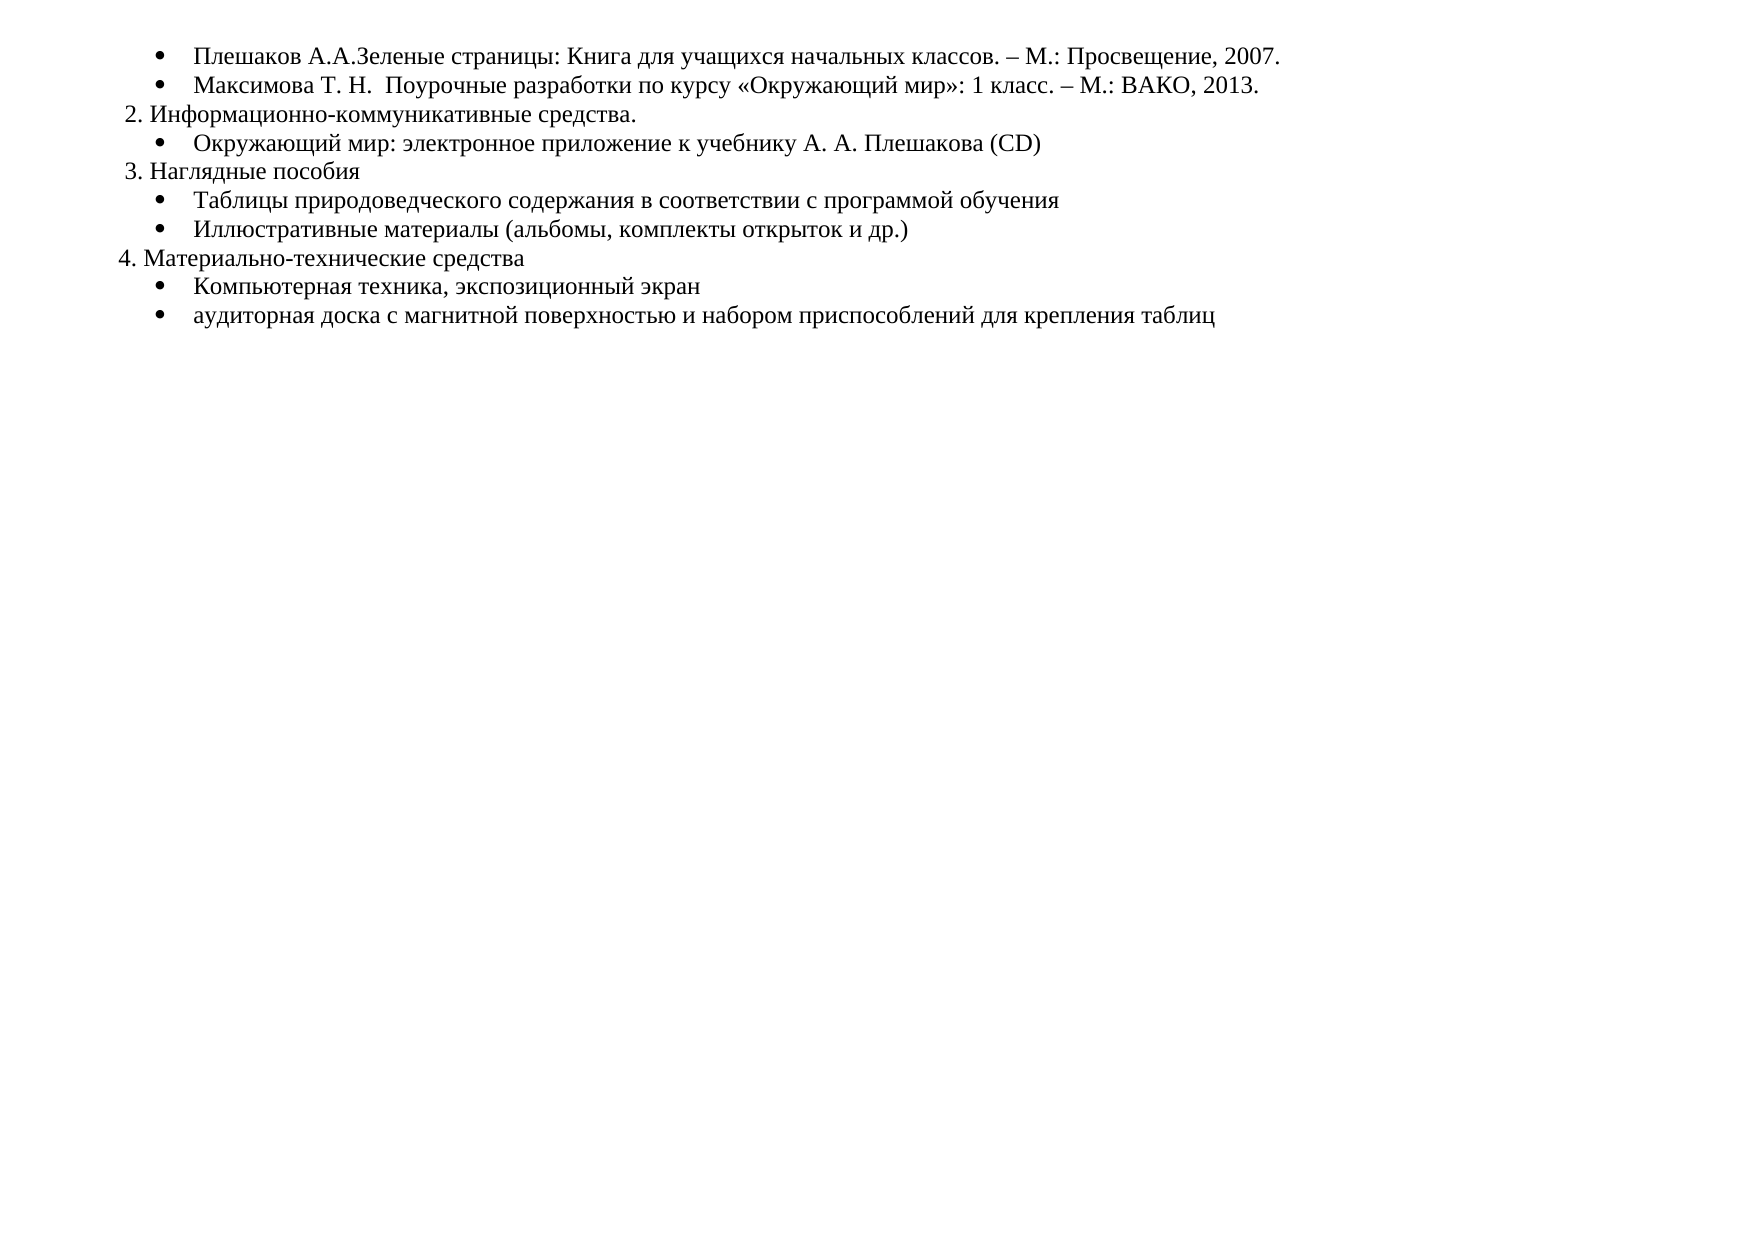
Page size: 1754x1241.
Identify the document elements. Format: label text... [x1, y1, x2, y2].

text 4. Материально-технические средства [118, 243, 1713, 271]
list Максимова Т. Н. Поурочные разработки по курсу «Окружающий мир»: 1 класс. – М.: ВАКО, 2013. [156, 70, 1713, 99]
list Компьютерная техника, экспозиционный экран [156, 271, 1713, 300]
list Плешаков А.А.Зеленые страницы: Книга для учащихся начальных классов. – М.: Просвещение, 2007. [156, 41, 1713, 70]
list аудиторная доска с магнитной поверхностью и набором приспособлений для крепления таблиц [156, 300, 1713, 329]
list Таблицы природоведческого содержания в соответствии с программой обучения [156, 185, 1713, 214]
list Иллюстративные материалы (альбомы, комплекты открыток и др.) [156, 214, 1713, 243]
text 3. Наглядные пособия [118, 156, 1713, 185]
list Окружающий мир: электронное приложение к учебнику А. А. Плешакова (CD) [156, 128, 1713, 156]
text 2. Информационно-коммуникативные средства. [118, 99, 1713, 128]
